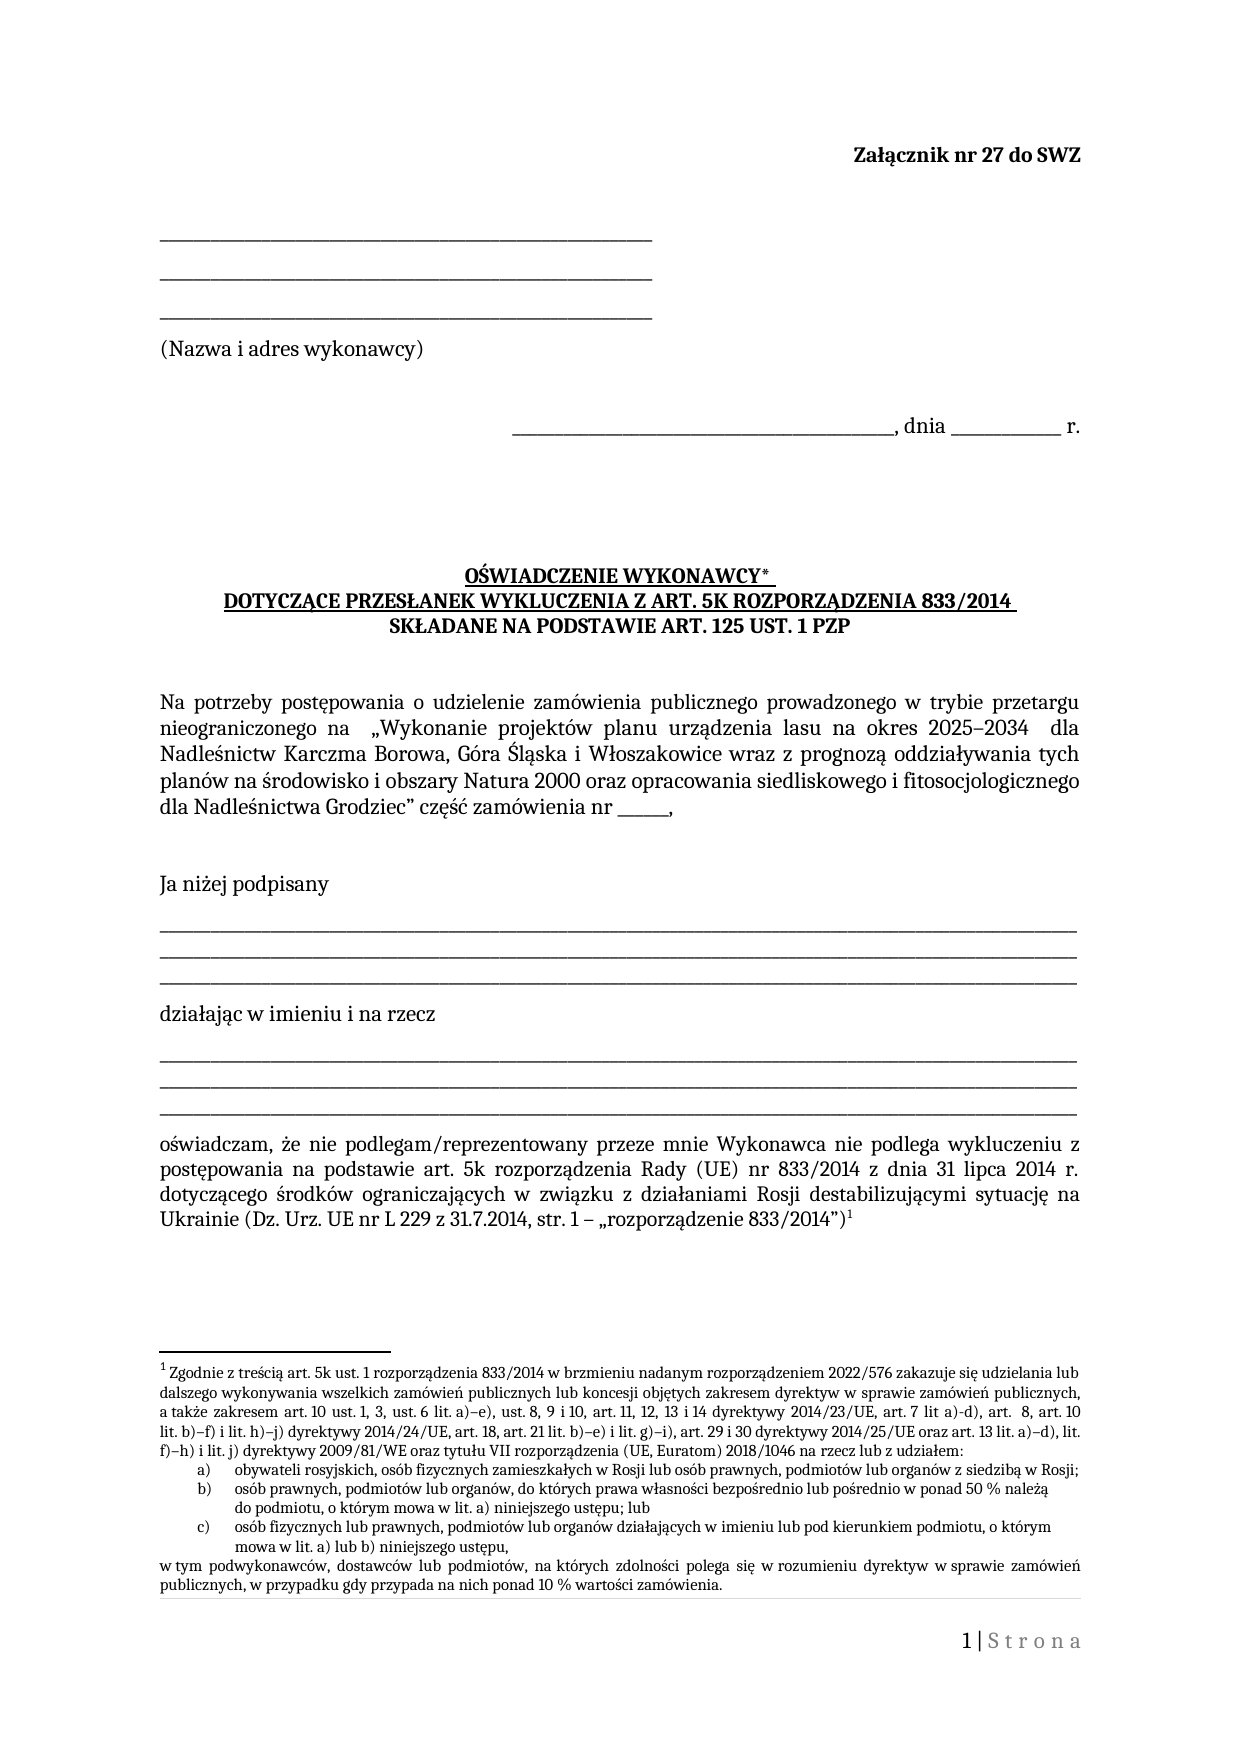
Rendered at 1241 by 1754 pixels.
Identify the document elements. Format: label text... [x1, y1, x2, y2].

text Załącznik nr 27 do SWZ [159, 142, 1081, 168]
text oświadczam, że nie podlegam/reprezentowany przeze mnie Wykonawca nie podlega wykluczeniu z postępowania na podstawie art. 5k rozporządzenia Rady (UE) nr 833/2014 z dnia 31 lipca 2014 r. dotyczącego środków ograniczających w związku z działaniami Rosji destabilizującymi sytuację na Ukrainie (Dz. Urz. UE nr L 229 z 31.7.2014, str. 1 – „rozporządzenie 833/2014”) [159, 1131, 1081, 1232]
text Na potrzeby postępowania o udzielenie zamówienia publicznego prowadzonego w trybie przetargu nieograniczonego na „Wykonanie projektów planu urządzenia lasu na okres 2025–2034 dla Nadleśnictw Karczma Borowa, Góra Śląska i Włoszakowice wraz z prognozą oddziaływania tych planów na środowisko i obszary Natura 2000 oraz opracowania siedliskowego i fitosocjologicznego dla Nadleśnictwa Grodziec” część zamówienia nr ______, [159, 690, 1081, 820]
text ____________________________________________________________________________________________________________________________________________________________________________________________________________________________________________________________________________________________________________________________________ [159, 1040, 1081, 1119]
text __________________________________________________________ [159, 297, 1081, 323]
text Ja niżej podpisany [159, 871, 1081, 897]
text ____________________________________________________________________________________________________________________________________________________________________________________________________________________________________________________________________________________________________________________________________ [159, 909, 1081, 988]
text (Nazwa i adres wykonawcy) [159, 336, 1081, 362]
text __________________________________________________________ [159, 219, 1081, 245]
text OŚWIADCZENIE WYKONAWCY* DOTYCZĄCE PRZESŁANEK WYKLUCZENIA Z ART. 5K ROZPORZĄDZENIA 833/2014 SKŁADANE NA PODSTAWIE ART. 125 UST. 1 PZP [159, 564, 1081, 639]
text _____________________________________________, dnia _____________ r. [159, 413, 1081, 439]
text __________________________________________________________ [159, 258, 1081, 284]
text działając w imieniu i na rzecz [159, 1001, 1081, 1027]
